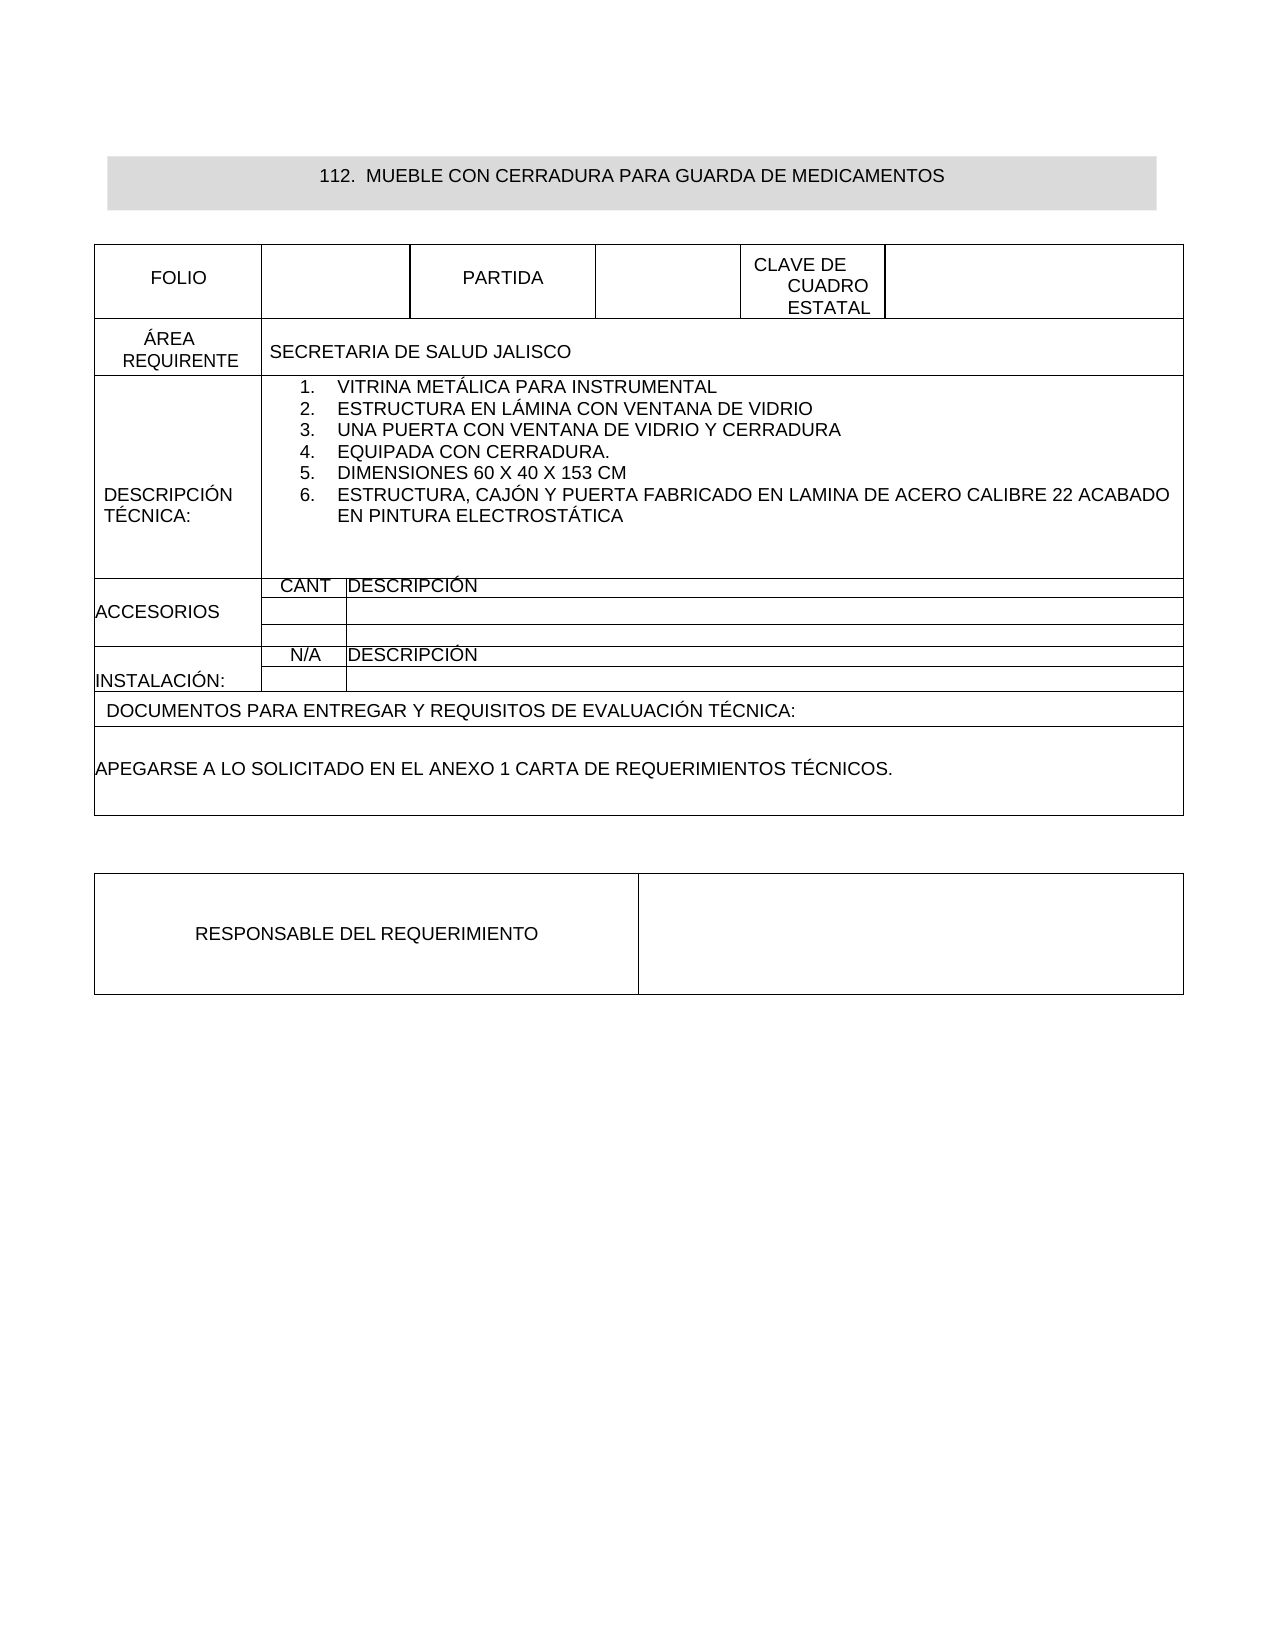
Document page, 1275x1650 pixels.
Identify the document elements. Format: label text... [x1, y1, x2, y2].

table_cell [347, 625, 1183, 646]
table_cell [262, 625, 346, 646]
table_cell DESCRIPCIÓN [347, 647, 1183, 666]
table_cell APEGARSE A LO SOLICITADO EN EL ANEXO 1 CARTA DE REQUERIMIENTOS TÉCNICOS. [95, 727, 1183, 814]
table_cell DESCRIPCIÓN [347, 579, 1183, 597]
table_cell INSTALACIÓN: [95, 647, 261, 691]
table_cell ÁREA REQUIRENTE [95, 319, 261, 375]
table_header [262, 245, 409, 318]
table_cell DOCUMENTOS PARA ENTREGAR Y REQUISITOS DE EVALUACIÓN TÉCNICA: [95, 692, 1183, 726]
table_cell DESCRIPCIÓN TÉCNICA: [95, 376, 261, 578]
table_cell CANT [262, 579, 346, 597]
table_header [596, 245, 740, 318]
table_cell ACCESORIOS [95, 579, 261, 646]
table_cell [262, 598, 346, 624]
table_header FOLIO [95, 245, 261, 318]
table_cell [347, 598, 1183, 624]
table_header RESPONSABLE DEL REQUERIMIENTO [95, 874, 638, 994]
table_cell N/A [262, 647, 346, 666]
table_cell [262, 667, 346, 691]
table_cell [347, 667, 1183, 691]
table_cell VITRINA METÁLICA PARA INSTRUMENTAL ESTRUCTURA EN LÁMINA CON VENTANA DE VIDRIO UNA PUERTA CON VENTANA DE VIDRIO Y CERRADURA EQUIPADA CON CERRADURA. DIMENSIONES 60 X 40 X 153 CM ESTRUCTURA, CAJÓN Y PUERTA FABRICADO EN LAMINA DE ACERO CALIBRE 22 ACABADO EN PINTURA ELECTROSTÁTICA [262, 376, 1183, 578]
table_header [639, 874, 1183, 994]
table_header CLAVE DE CUADRO ESTATAL [741, 245, 884, 318]
table_header [886, 245, 1183, 318]
table_header PARTIDA [411, 245, 595, 318]
table_cell SECRETARIA DE SALUD JALISCO [262, 319, 1183, 375]
